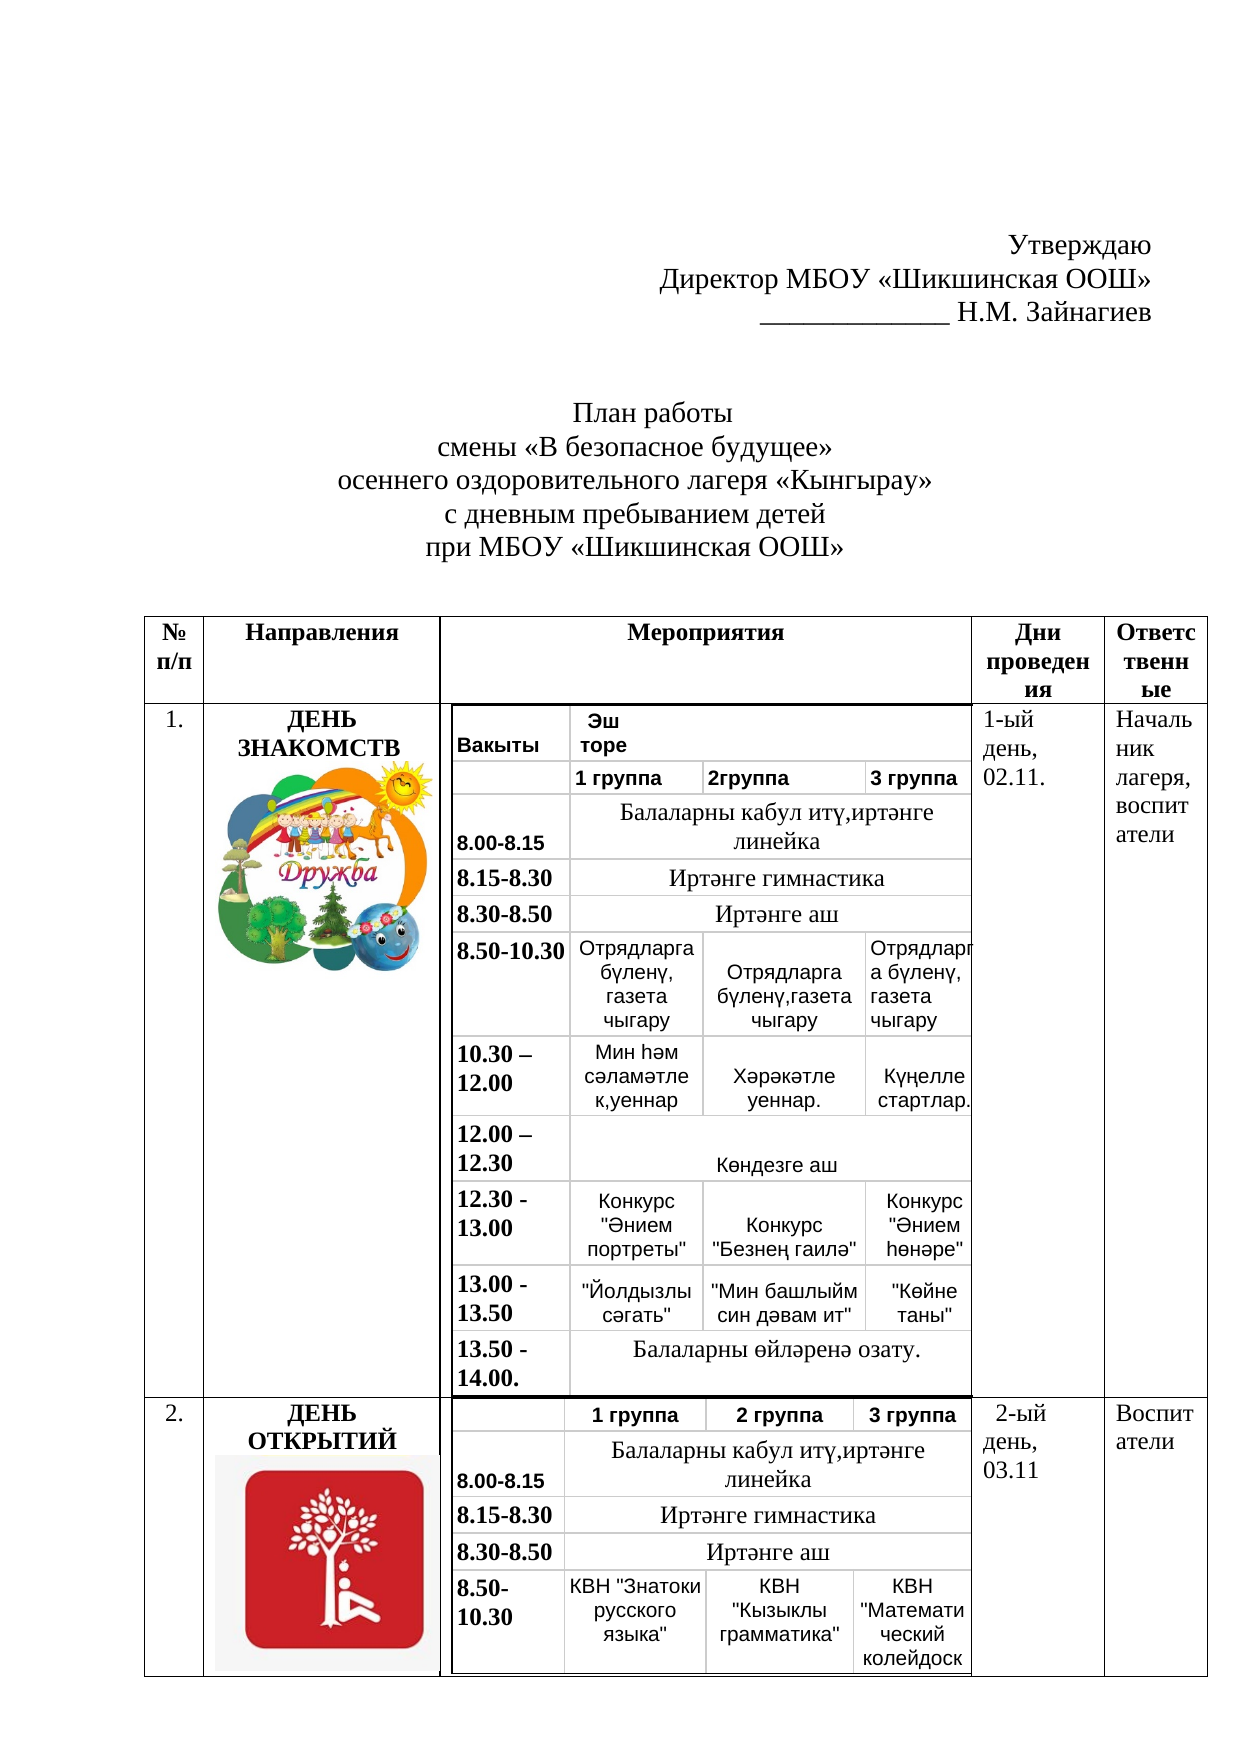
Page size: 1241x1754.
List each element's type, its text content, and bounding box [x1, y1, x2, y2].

table_cell ДЕНЬ ОТКРЫТИЙ [204, 1398, 439, 1676]
table_cell Воспитатели [1105, 1398, 1207, 1676]
table_cell [866, 1266, 971, 1330]
text _____________ Н.М. Зайнагиев [118, 294, 1152, 328]
table_header Дни проведения [972, 617, 1104, 703]
table_cell [704, 1266, 865, 1330]
table_cell [866, 933, 971, 1035]
table_cell [571, 896, 971, 931]
table_cell [571, 1266, 702, 1330]
text с дневным пребыванием детей [118, 496, 1152, 529]
table_cell [453, 896, 569, 931]
table_cell [453, 1266, 569, 1330]
table_cell [704, 1037, 865, 1115]
table_cell [453, 1331, 569, 1395]
table_cell [571, 1331, 971, 1395]
text осеннего оздоровительного лагеря «Кынгырау» [118, 462, 1152, 496]
table_cell 2. [145, 1398, 203, 1676]
table_header Направления [204, 617, 439, 703]
table_cell ДЕНЬ ЗНАКОМСТВ [204, 704, 439, 1397]
table_cell [571, 795, 971, 858]
table_cell [453, 1116, 569, 1180]
table_cell [571, 1182, 702, 1264]
text Утверждаю [118, 227, 1152, 261]
table_cell [704, 933, 865, 1035]
table_cell 1. [145, 704, 203, 1397]
table_header № п/п [145, 617, 203, 703]
picture [215, 761, 433, 979]
picture [215, 1455, 440, 1671]
text План работы [153, 395, 1152, 429]
table_header Мероприятия [441, 617, 971, 703]
table_cell [453, 1182, 569, 1264]
table_cell [453, 762, 569, 793]
table_cell [866, 1182, 971, 1264]
table_cell [453, 860, 569, 895]
table_cell [453, 1037, 569, 1115]
table_cell [453, 795, 569, 858]
table_header Ответственные [1105, 617, 1207, 703]
table_cell [453, 933, 569, 1035]
table_cell [571, 860, 971, 895]
table_cell [571, 1037, 702, 1115]
table_cell [866, 762, 971, 793]
table_cell [704, 1182, 865, 1264]
table_cell 2-ый день, 03.11 [972, 1398, 1104, 1676]
text Директор МБОУ «Шикшинская ООШ» [118, 261, 1152, 294]
table_cell [866, 1037, 971, 1115]
table_cell Начальник лагеря, воспитатели [1105, 704, 1207, 1397]
text при МБОУ «Шикшинская ООШ» [118, 529, 1152, 563]
table_cell [441, 1398, 971, 1676]
table_cell [571, 933, 702, 1035]
table_cell [704, 762, 865, 793]
table_cell [441, 704, 451, 1397]
table_cell [571, 762, 702, 793]
table_cell [571, 706, 971, 760]
table_cell [571, 1116, 971, 1180]
text смены «В безопасное будущее» [118, 429, 1152, 462]
table_cell [453, 706, 569, 760]
table_cell 1-ый день, 02.11. [972, 704, 1104, 1397]
